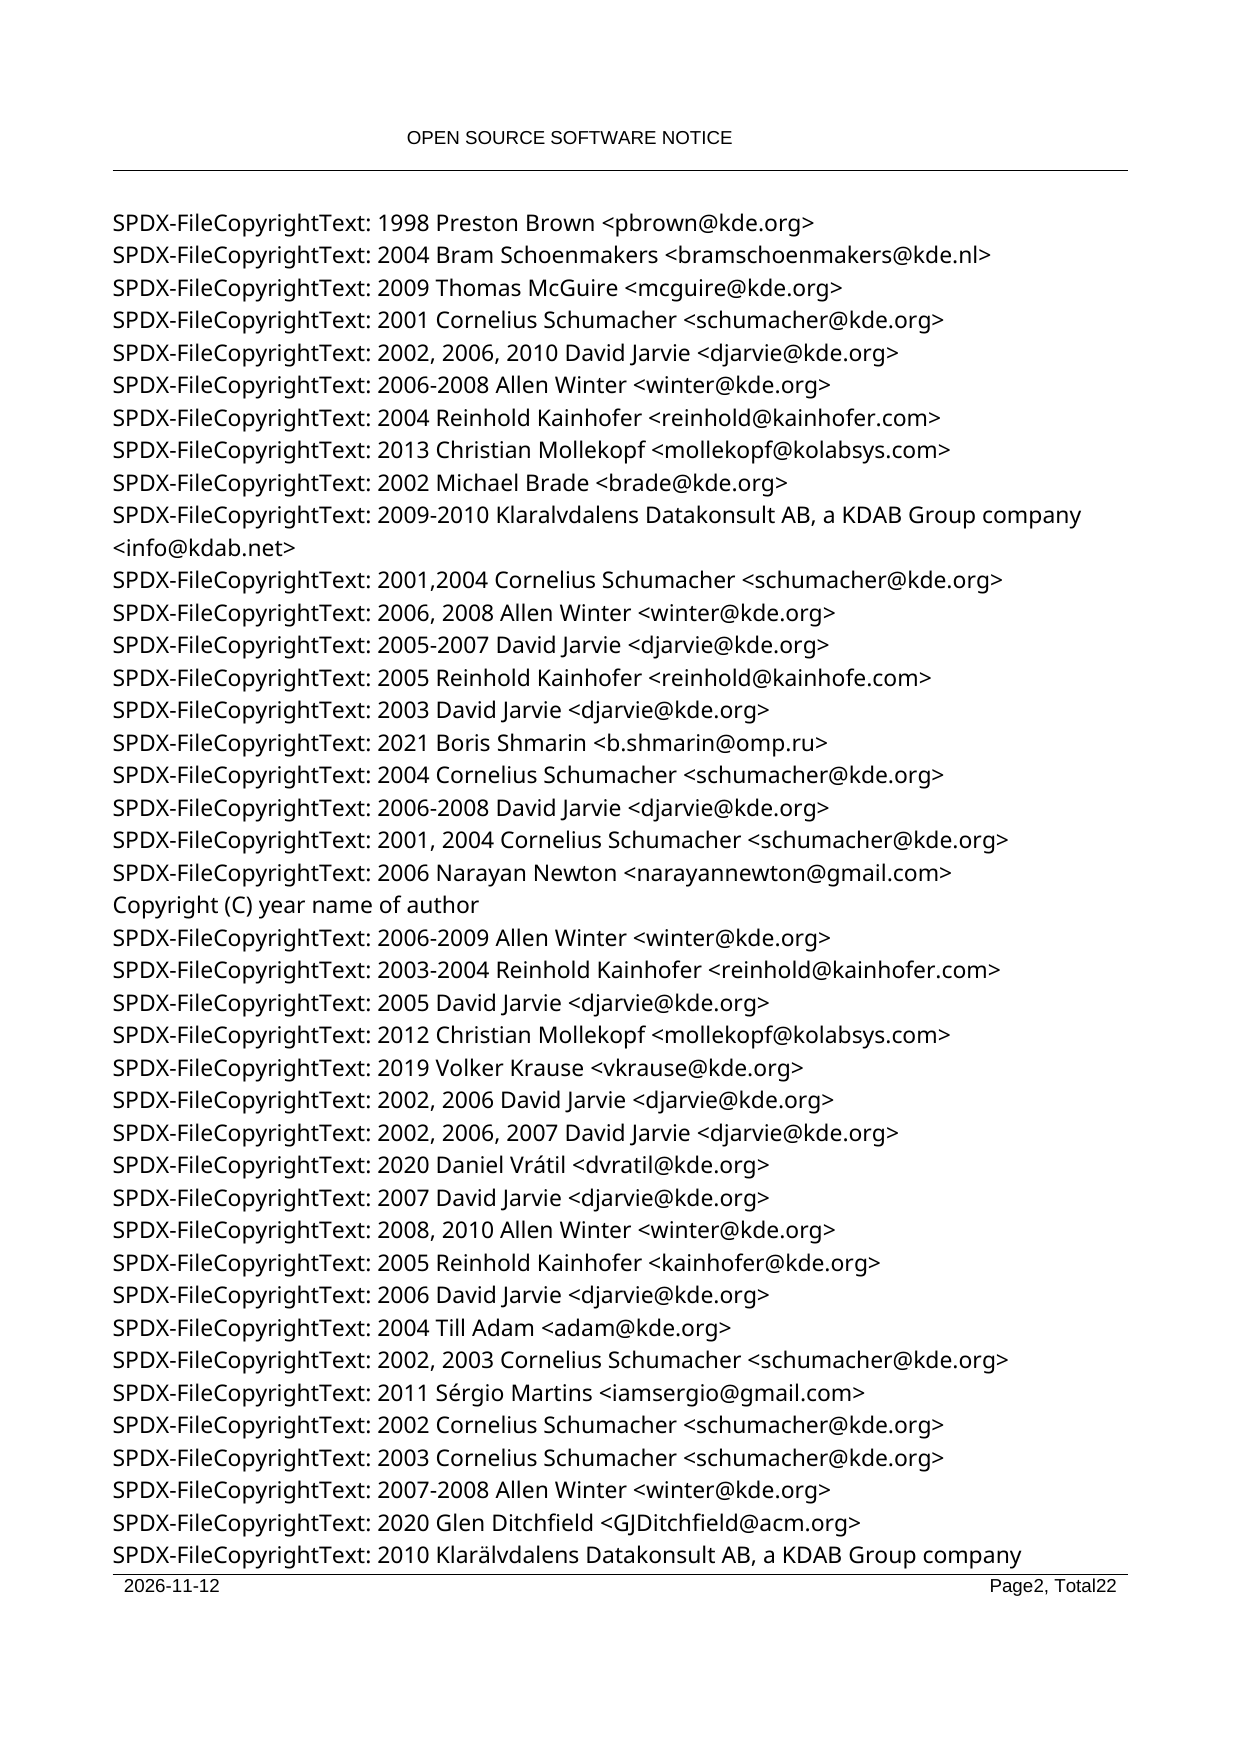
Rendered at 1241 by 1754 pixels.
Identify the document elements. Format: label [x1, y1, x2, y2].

text [112, 206, 1128, 1571]
